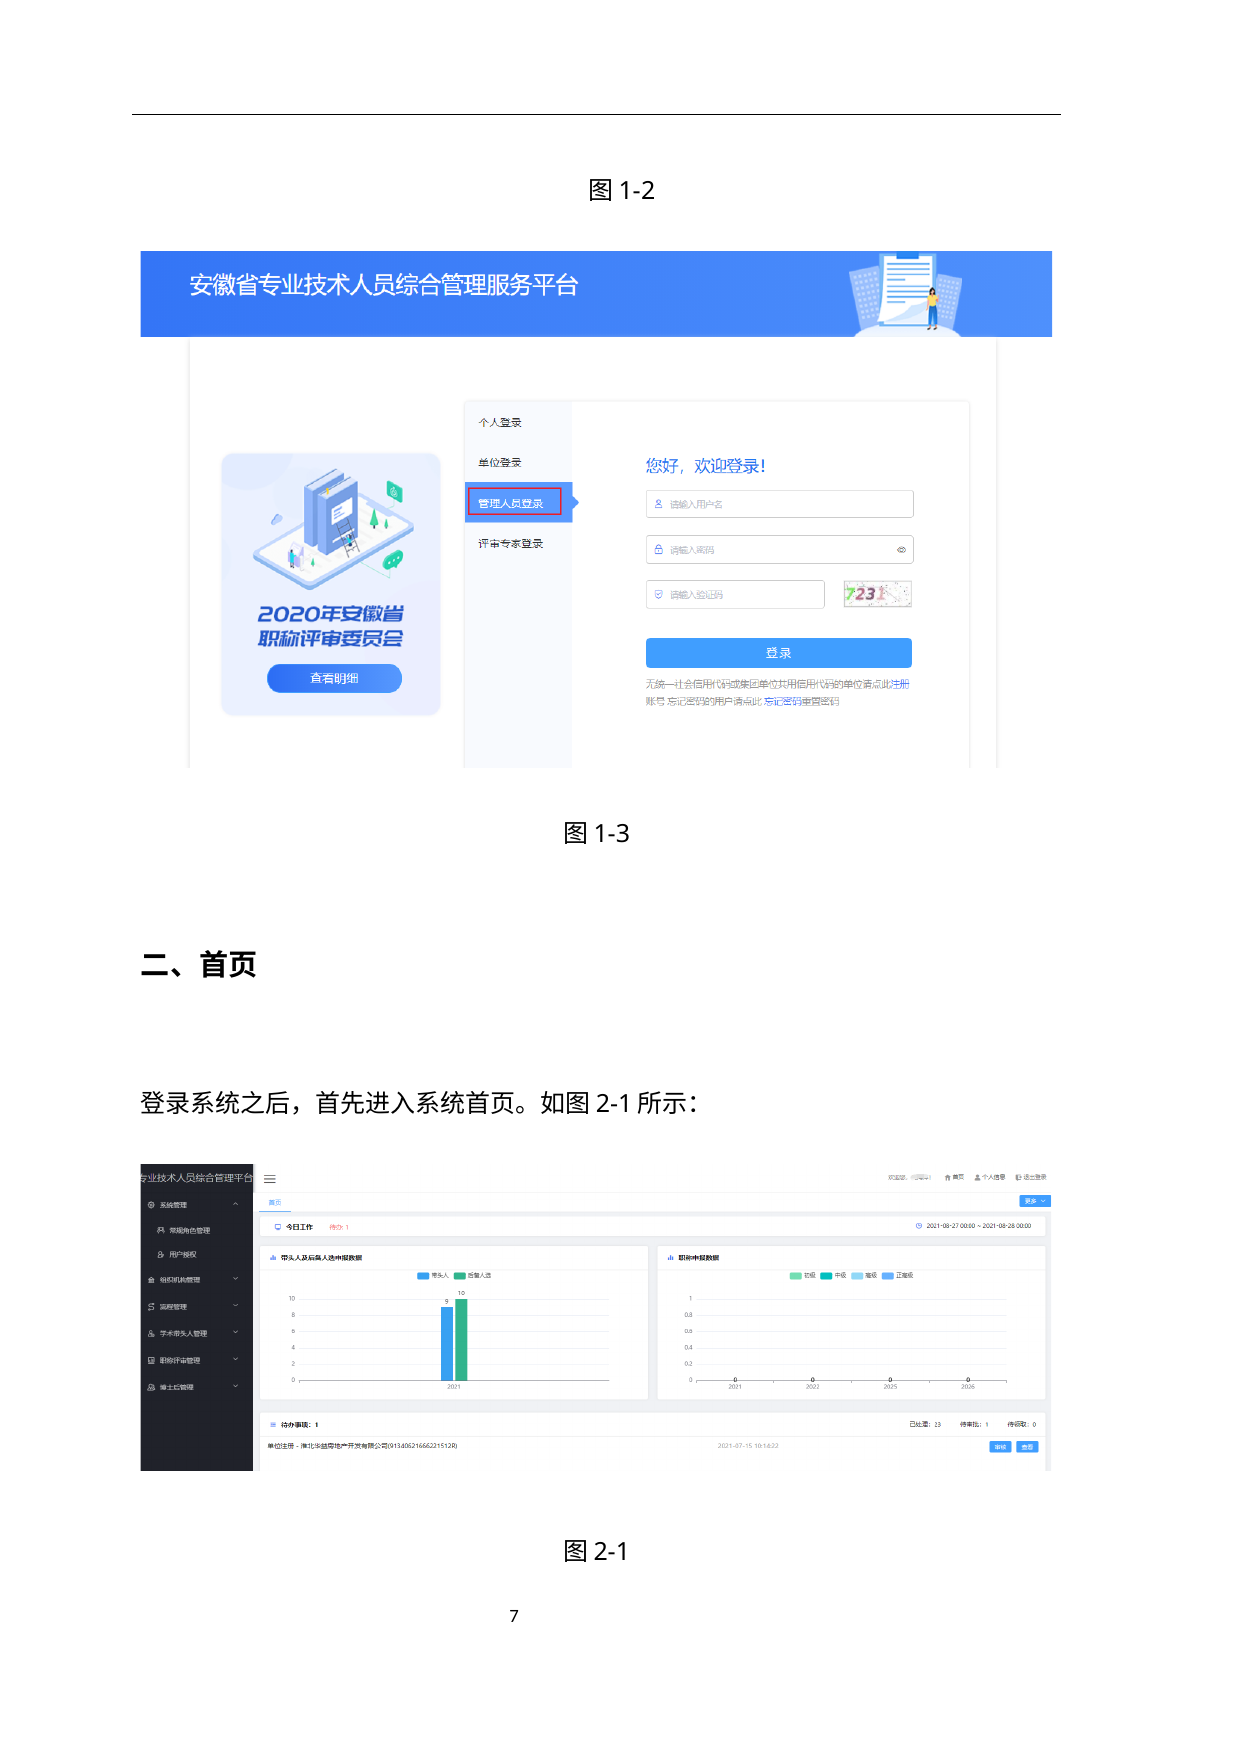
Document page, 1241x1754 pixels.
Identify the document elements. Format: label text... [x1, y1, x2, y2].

subtitle 首页 [141, 930, 1053, 995]
list 图2-1 [141, 1517, 1053, 1582]
list 登录系统之后，首先进入系统首页。如图2-1所示： [141, 1069, 1053, 1134]
list 图1-3 [141, 799, 1053, 864]
picture [140, 1164, 1052, 1471]
picture [140, 251, 1053, 768]
text 图1-2 [141, 156, 1053, 221]
